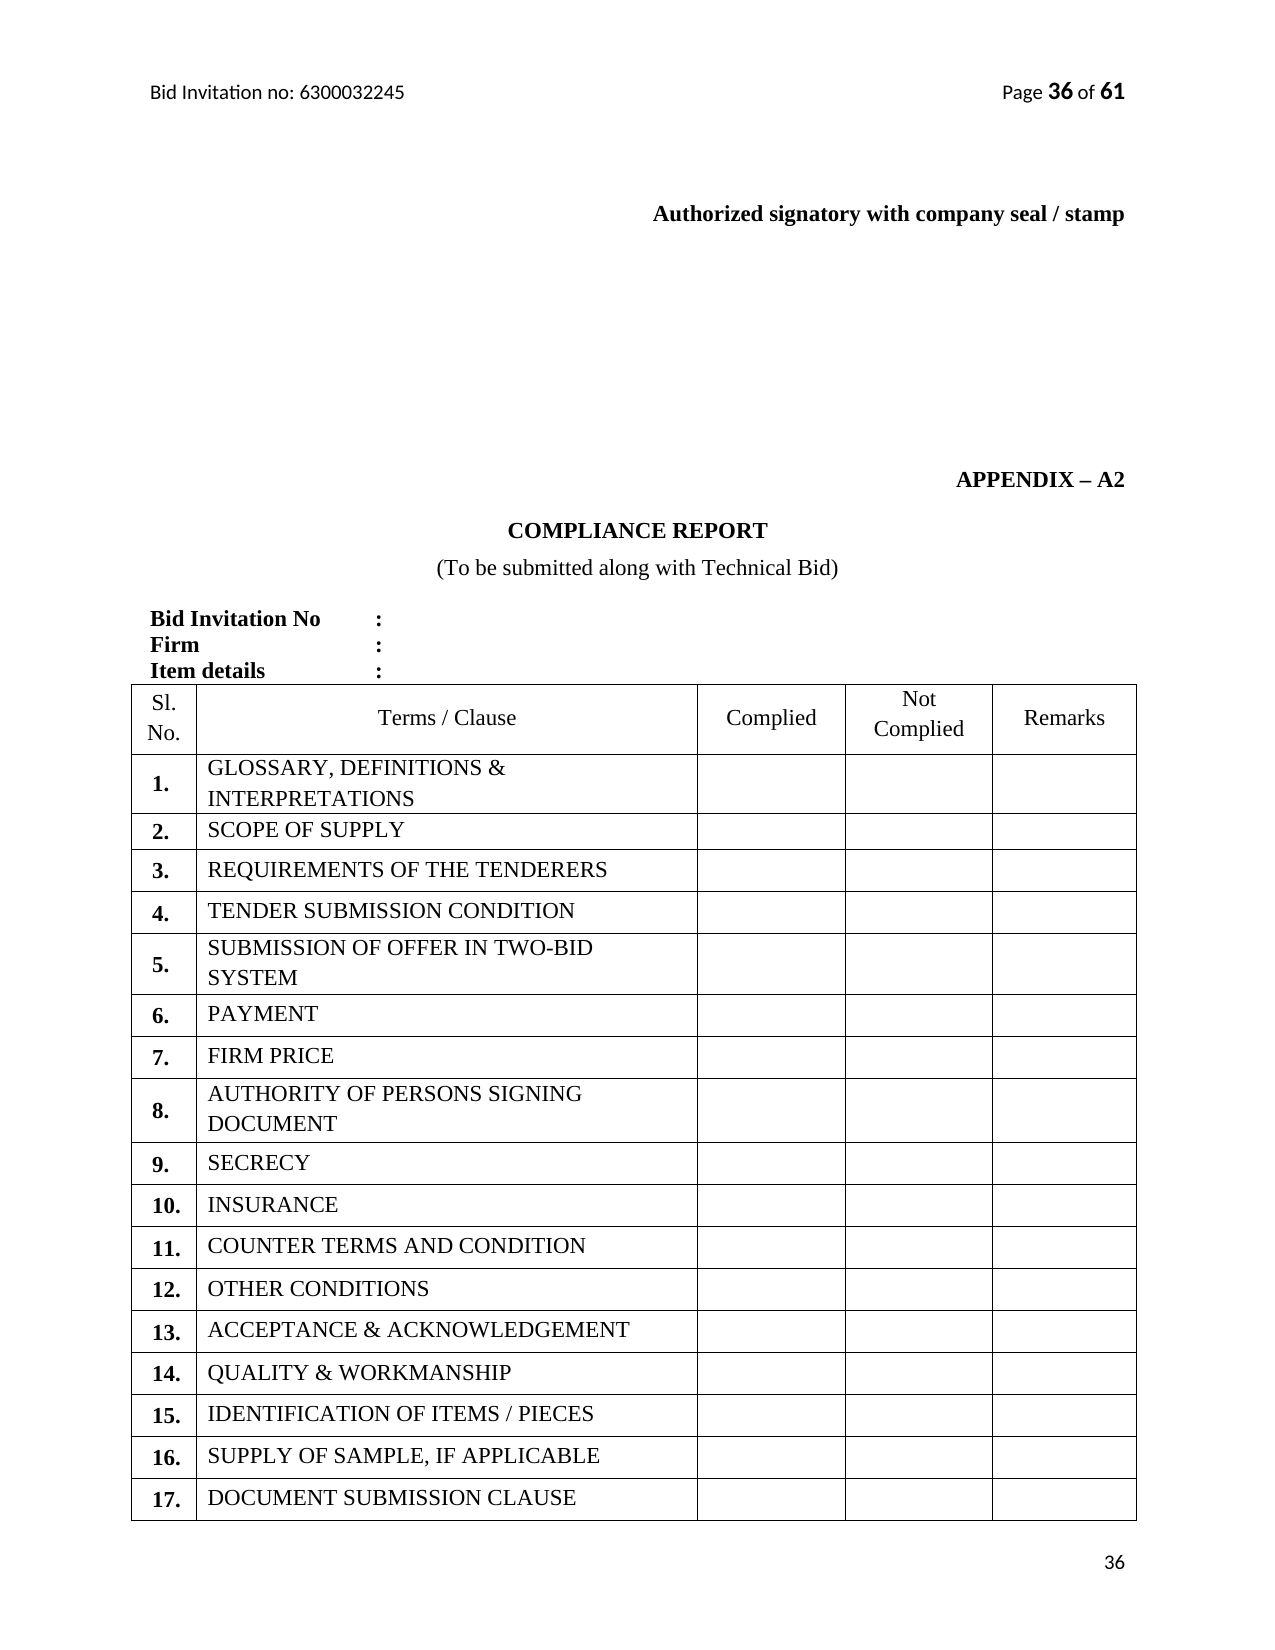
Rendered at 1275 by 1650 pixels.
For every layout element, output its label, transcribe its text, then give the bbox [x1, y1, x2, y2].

subtitle COMPLIANCE REPORT [150, 517, 1125, 544]
table_cell [698, 1353, 845, 1394]
table_cell [698, 1079, 845, 1142]
table_header Remarks [993, 685, 1136, 753]
table_cell [698, 1269, 845, 1310]
table_cell DOCUMENT SUBMISSION CLAUSE [197, 1479, 697, 1520]
table_cell OTHER CONDITIONS [197, 1269, 697, 1310]
table_cell FIRM PRICE [197, 1037, 697, 1077]
table_cell [993, 1227, 1136, 1268]
table_cell [846, 1479, 992, 1520]
table_cell [698, 755, 845, 813]
table_cell [698, 1437, 845, 1478]
table_cell [846, 1185, 992, 1226]
table_cell [846, 1079, 992, 1142]
table_cell [132, 1353, 196, 1394]
table_cell [132, 1269, 196, 1310]
table_cell [698, 1227, 845, 1268]
text (To be submitted along with Technical Bid) [150, 554, 1125, 580]
table_cell [993, 755, 1136, 813]
table_cell [993, 1311, 1136, 1352]
table_cell COUNTER TERMS AND CONDITION [197, 1227, 697, 1268]
table_header Sl. No. [132, 685, 196, 753]
table_cell PAYMENT [197, 995, 697, 1036]
table_cell TENDER SUBMISSION CONDITION [197, 892, 697, 933]
table_cell [993, 995, 1136, 1036]
table_cell [698, 995, 845, 1036]
table_cell [132, 1185, 196, 1226]
table_cell [132, 1143, 196, 1184]
table_cell [132, 892, 196, 933]
table_cell [132, 1395, 196, 1436]
table_cell [993, 1269, 1136, 1310]
table_cell INSURANCE [197, 1185, 697, 1226]
table_cell [846, 814, 992, 849]
table_cell [846, 892, 992, 933]
table_cell SUPPLY OF SAMPLE, IF APPLICABLE [197, 1437, 697, 1478]
text Firm : [150, 631, 1125, 658]
table_cell [993, 892, 1136, 933]
table_cell [698, 1185, 845, 1226]
table_header Complied [698, 685, 845, 753]
table_cell IDENTIFICATION OF ITEMS / PIECES [197, 1395, 697, 1436]
table_cell [846, 1353, 992, 1394]
table_header Terms / Clause [197, 685, 697, 753]
table_cell SUBMISSION OF OFFER IN TWO-BID SYSTEM [197, 934, 697, 993]
table_cell [846, 1395, 992, 1436]
table_cell [993, 1353, 1136, 1394]
table_cell [132, 1437, 196, 1478]
table_cell REQUIREMENTS OF THE TENDERERS [197, 850, 697, 891]
table_cell [846, 995, 992, 1036]
table_cell [993, 1079, 1136, 1142]
table_cell [993, 1479, 1136, 1520]
table_cell [698, 850, 845, 891]
table_cell GLOSSARY, DEFINITIONS & INTERPRETATIONS [197, 755, 697, 813]
table_cell [132, 1311, 196, 1352]
table_cell [846, 1037, 992, 1077]
text APPENDIX – A2 [150, 466, 1125, 492]
table_cell [846, 1143, 992, 1184]
table_cell [993, 1437, 1136, 1478]
table_cell [993, 1143, 1136, 1184]
table_cell [132, 1227, 196, 1268]
table_cell SECRECY [197, 1143, 697, 1184]
table_cell [698, 1037, 845, 1077]
table_cell [993, 1185, 1136, 1226]
table_cell [698, 892, 845, 933]
table_header Not Complied [846, 685, 992, 753]
table_cell [132, 1079, 196, 1142]
table_cell [993, 850, 1136, 891]
table_cell [132, 850, 196, 891]
text Bid Invitation No : [150, 605, 1125, 631]
table_cell [132, 995, 196, 1036]
table_cell [698, 934, 845, 993]
table_cell ACCEPTANCE & ACKNOWLEDGEMENT [197, 1311, 697, 1352]
table_cell [698, 1395, 845, 1436]
table_cell AUTHORITY OF PERSONS SIGNING DOCUMENT [197, 1079, 697, 1142]
table_cell [846, 1437, 992, 1478]
table_cell [698, 1143, 845, 1184]
table_cell [698, 814, 845, 849]
table_cell [698, 1479, 845, 1520]
table_cell [993, 1037, 1136, 1077]
table_cell [846, 1227, 992, 1268]
table_cell [993, 814, 1136, 849]
table_cell [846, 755, 992, 813]
table_cell [132, 1479, 196, 1520]
table_cell [993, 934, 1136, 993]
table_cell [846, 1269, 992, 1310]
table_cell [993, 1395, 1136, 1436]
text Authorized signatory with company seal / stamp [150, 200, 1125, 226]
table_cell [846, 1311, 992, 1352]
table_cell QUALITY & WORKMANSHIP [197, 1353, 697, 1394]
text Item details : [150, 658, 1125, 684]
table_cell [132, 1037, 196, 1077]
table_cell [132, 934, 196, 993]
table_cell [846, 850, 992, 891]
table_cell SCOPE OF SUPPLY [197, 814, 697, 849]
table_cell [846, 934, 992, 993]
table_cell [132, 814, 196, 849]
table_cell [132, 755, 196, 813]
table_cell [698, 1311, 845, 1352]
